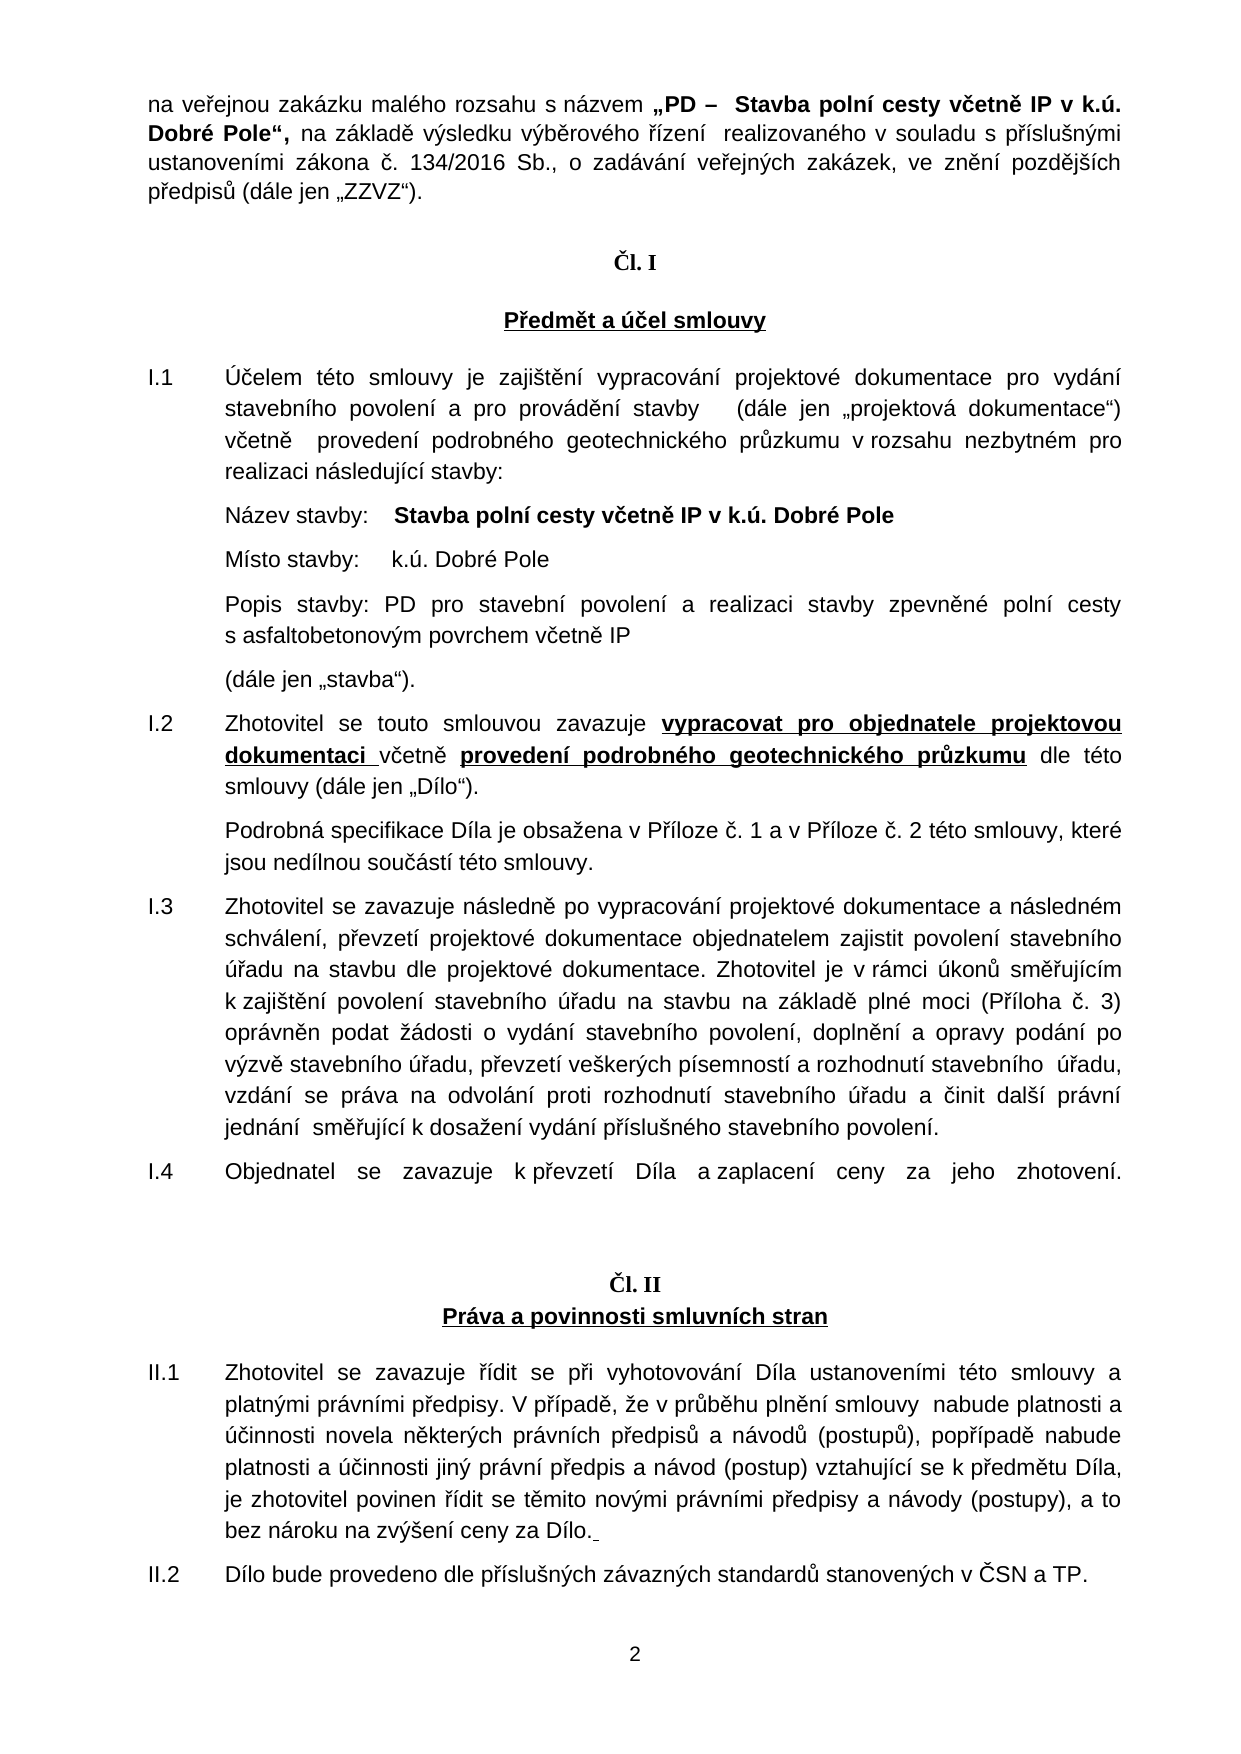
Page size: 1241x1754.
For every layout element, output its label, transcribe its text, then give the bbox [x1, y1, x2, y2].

list Název stavby: Stavba polní cesty včetně IP v k.ú. Dobré Pole [224, 502, 1122, 529]
list Objednatel se zavazuje k převzetí Díla a zaplacení ceny za jeho zhotovení. [148, 1158, 1122, 1216]
list Místo stavby: k.ú. Dobré Pole [224, 546, 1122, 573]
list Zhotovitel se zavazuje řídit se při vyhotovování Díla ustanoveními této smlouvy a platnými právními předpisy. V případě, že v průběhu plnění smlouvy nabude platnosti a účinnosti novela některých právních předpisů a návodů (postupů), popřípadě nabude platnosti a účinnosti jiný právní předpis a návod (postup) vztahující se k předmětu Díla, je zhotovitel povinen řídit se těmito novými právními předpisy a návody (postupy), a to bez nároku na zvýšení ceny za Dílo. [148, 1359, 1122, 1543]
list Účelem této smlouvy je zajištění vypracování projektové dokumentace pro vydání stavebního povolení a pro provádění stavby (dále jen „projektová dokumentace“) včetně provedení podrobného geotechnického průzkumu v rozsahu nezbytném pro realizaci následující stavby: [148, 364, 1122, 485]
list Popis stavby: PD pro stavební povolení a realizaci stavby zpevněné polní cesty s asfaltobetonovým povrchem včetně IP [224, 591, 1122, 648]
text Předmět a účel smlouvy [148, 305, 1122, 334]
list Zhotovitel se zavazuje následně po vypracování projektové dokumentace a následném schválení, převzetí projektové dokumentace objednatelem zajistit povolení stavebního úřadu na stavbu dle projektové dokumentace. Zhotovitel je v rámci úkonů směřujícím k zajištění povolení stavebního úřadu na stavbu na základě plné moci (Příloha č. 3) oprávněn podat žádosti o vydání stavebního povolení, doplnění a opravy podání po výzvě stavebního úřadu, převzetí veškerých písemností a rozhodnutí stavebního úřadu, vzdání se práva na odvolání proti rozhodnutí stavebního úřadu a činit další právní jednání směřující k dosažení vydání příslušného stavebního povolení. [148, 893, 1122, 1140]
text Čl. I [148, 218, 1122, 276]
list Podrobná specifikace Díla je obsažena v Příloze č. 1 a v Příloze č. 2 této smlouvy, které jsou nedílnou součástí této smlouvy. [224, 817, 1122, 875]
list (dále jen „stavba“). [224, 666, 1122, 692]
text Práva a povinnosti smluvních stran [148, 1271, 1122, 1329]
text na veřejnou zakázku malého rozsahu s názvem „PD – Stavba polní cesty včetně IP v k.ú. Dobré Pole“, na základě výsledku výběrového řízení realizovaného v souladu s příslušnými ustanoveními zákona č. 134/2016 Sb., o zadávání veřejných zakázek, ve znění pozdějších předpisů (dále jen „ZZVZ“). [148, 89, 1122, 205]
list Zhotovitel se touto smlouvou zavazuje vypracovat pro objednatele projektovou dokumentaci včetně provedení podrobného geotechnického průzkumu dle této smlouvy (dále jen „Dílo“). [148, 710, 1122, 800]
list Dílo bude provedeno dle příslušných závazných standardů stanovených v ČSN a TP. [148, 1561, 1122, 1588]
